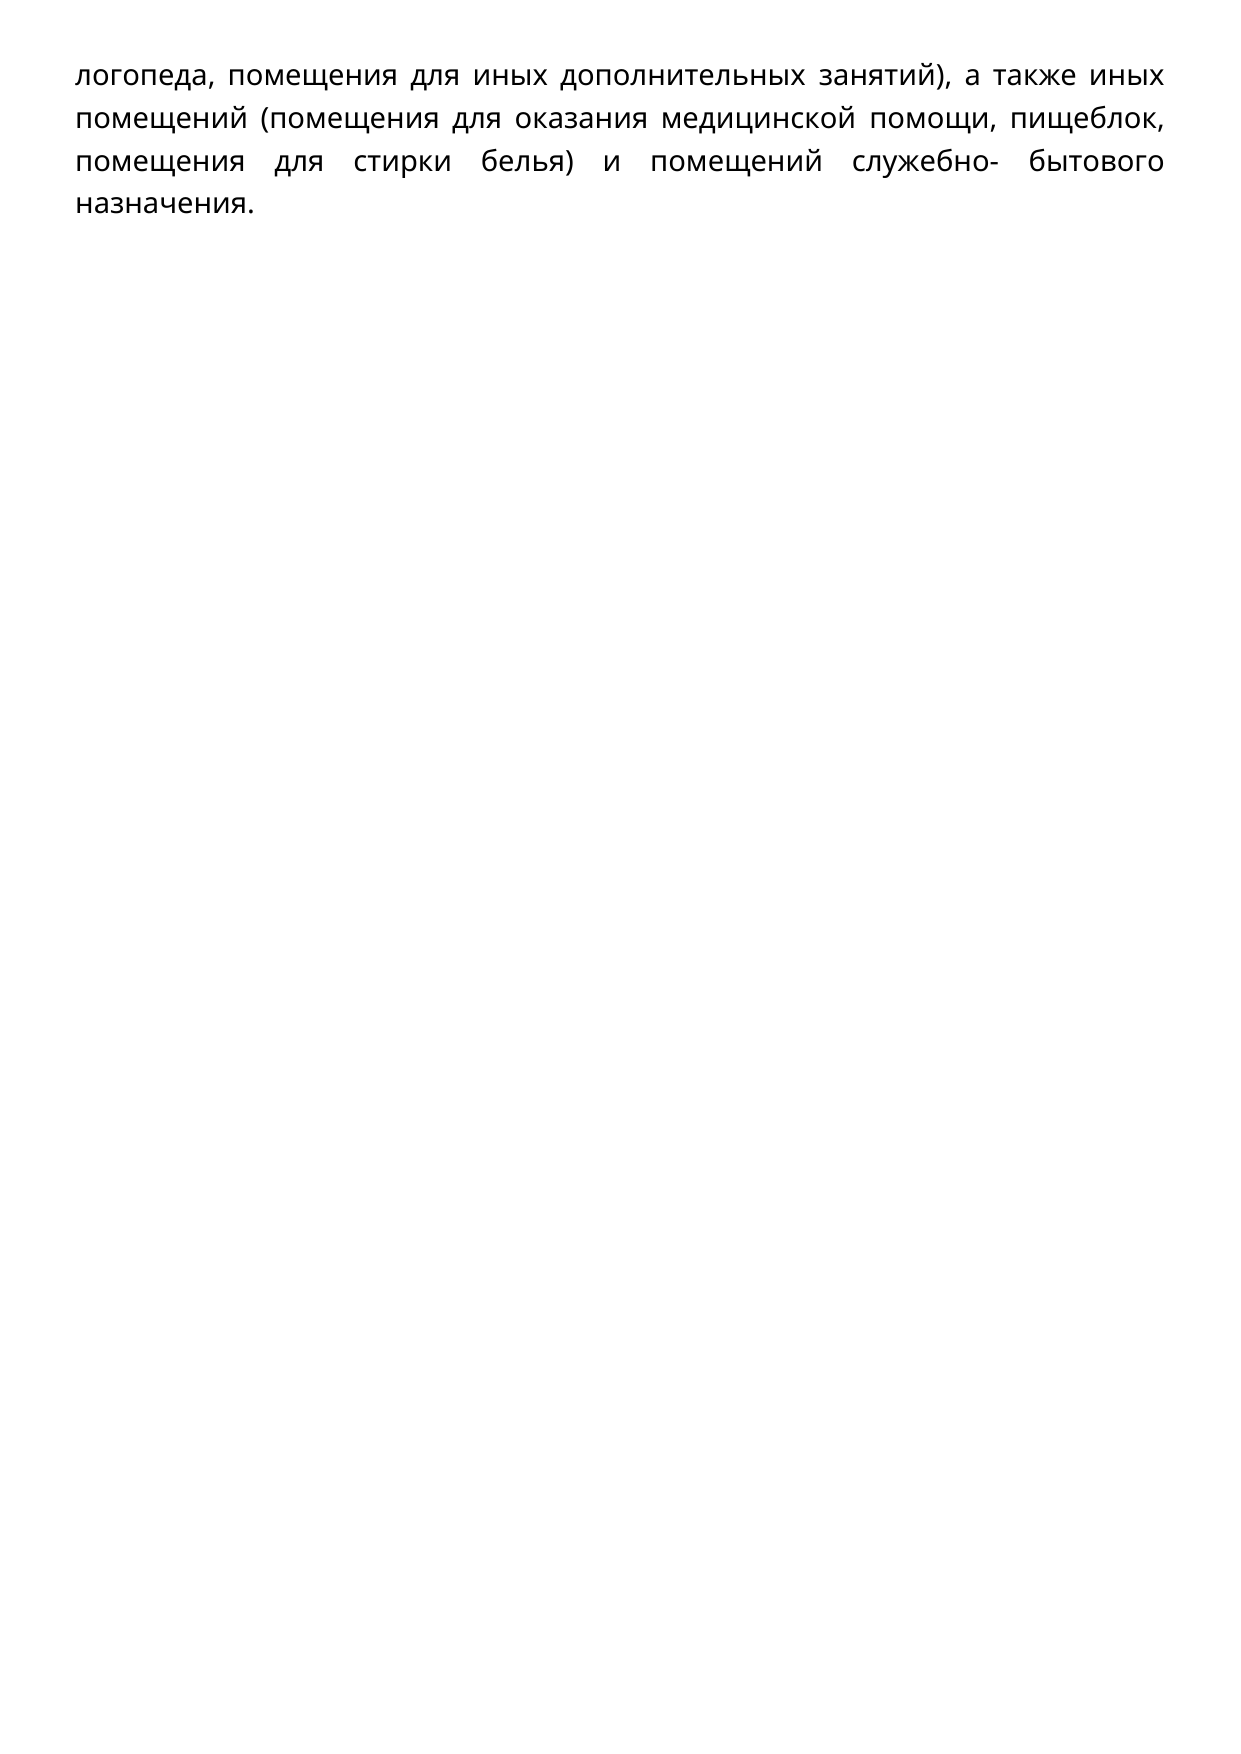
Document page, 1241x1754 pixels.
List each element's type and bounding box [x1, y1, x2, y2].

list [75, 54, 1165, 222]
